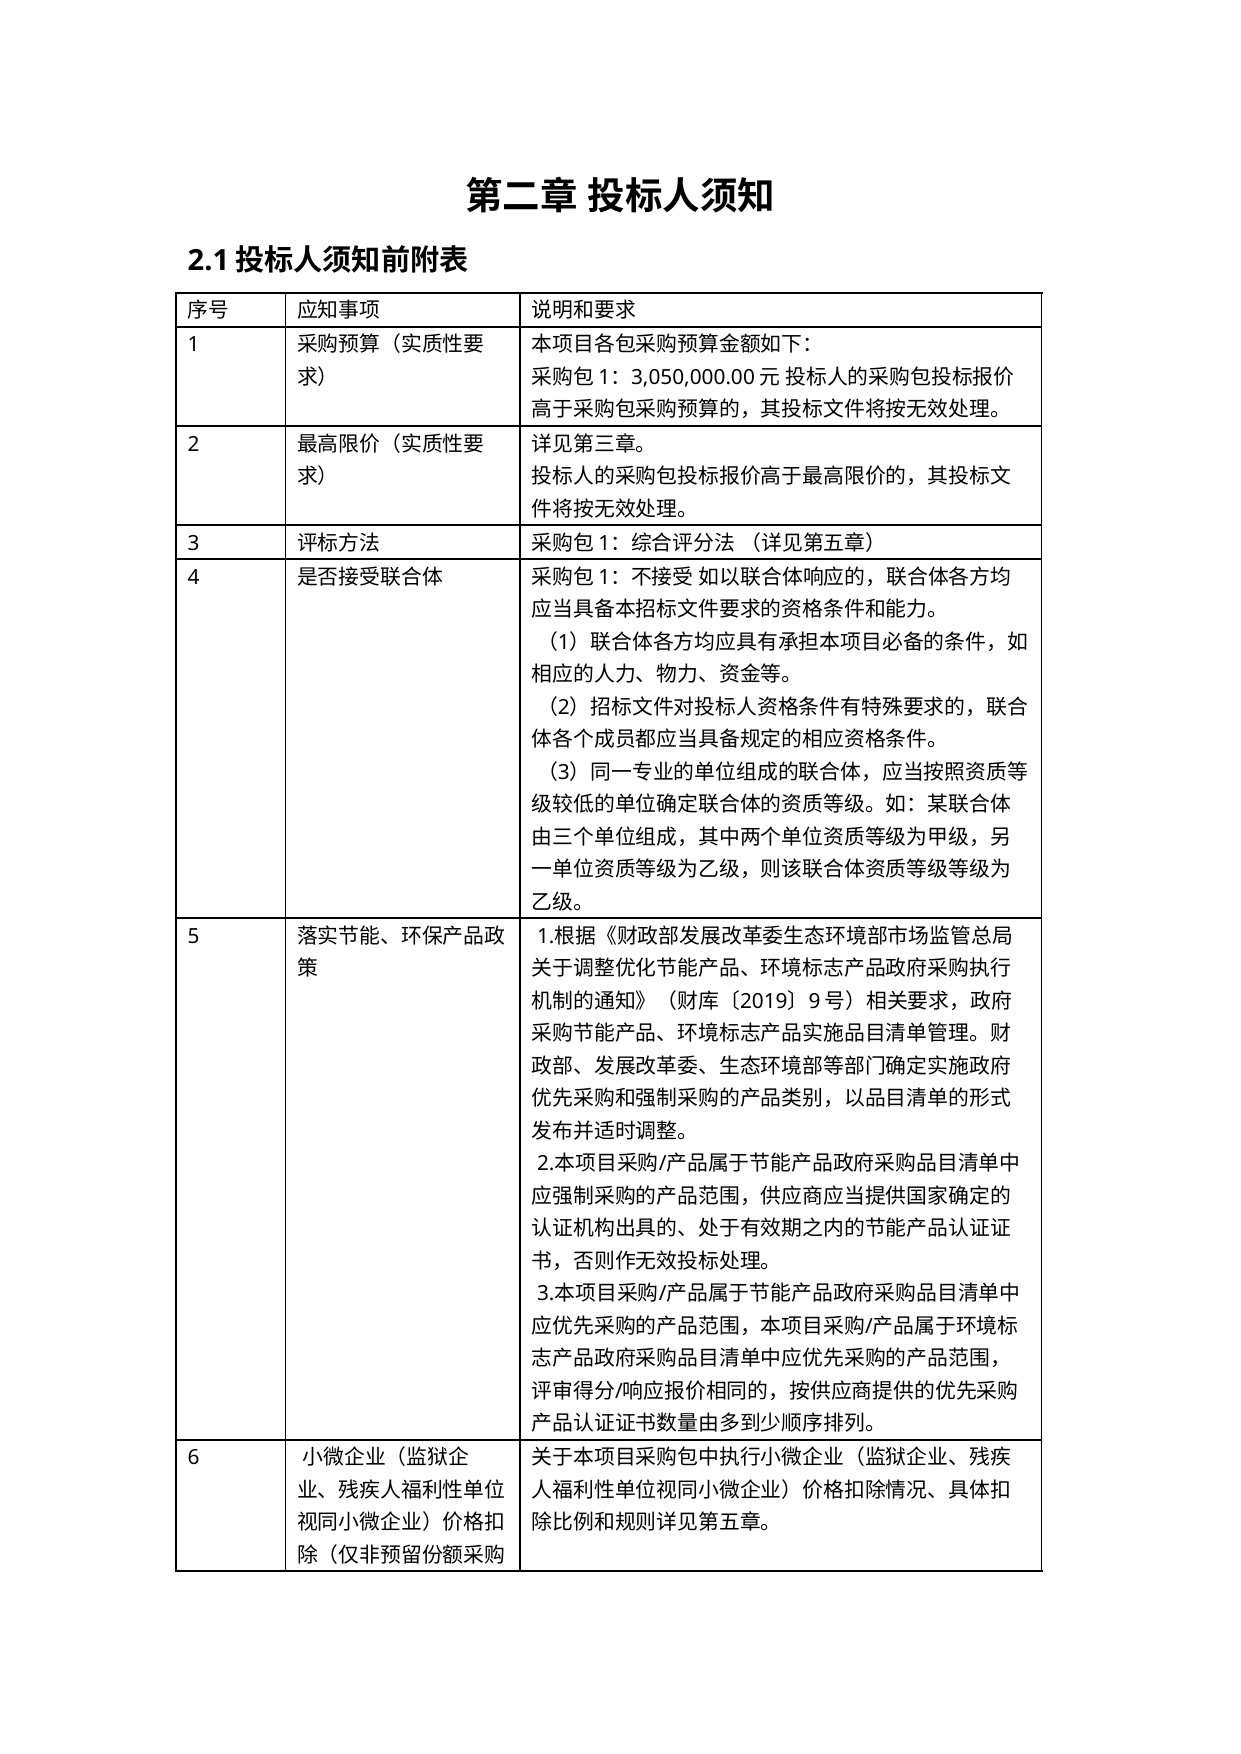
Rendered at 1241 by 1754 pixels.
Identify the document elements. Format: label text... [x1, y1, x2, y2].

text 2.1投标人须知前附表 [187, 227, 1053, 292]
table_cell 详见第三章。 投标人的采购包投标报价高于最高限价的，其投标文件将按无效处理。 [521, 427, 1041, 524]
table_cell 采购包1：不接受 如以联合体响应的，联合体各方均应当具备本招标文件要求的资格条件和能力。 （1）联合体各方均应具有承担本项目必备的条件，如相应的人力、物力、资金等。 （2）招标文件对投标人资格条件有特殊要求的，联合体各个成员都应当具备规定的相应资格条件。 （3）同一专业的单位组成的联合体，应当按照资质等级较低的单位确定联合体的资质等级。如：某联合体由三个单位组成，其中两个单位资质等级为甲级，另一单位资质等级为乙级，则该联合体资质等级等级为乙级。 [521, 560, 1041, 917]
table_cell 采购预算（实质性要求） [286, 328, 519, 425]
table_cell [521, 1441, 1041, 1570]
table_cell 1.根据《财政部发展改革委生态环境部市场监管总局关于调整优化节能产品、环境标志产品政府采购执行机制的通知》（财库〔2019〕9号）相关要求，政府采购节能产品、环境标志产品实施品目清单管理。财政部、发展改革委、生态环境部等部门确定实施政府优先采购和强制采购的产品类别，以品目清单的形式发布并适时调整。 2.本项目采购/产品属于节能产品政府采购品目清单中应强制采购的产品范围，供应商应当提供国家确定的认证机构出具的、处于有效期之内的节能产品认证证书，否则作无效投标处理。 3.本项目采购/产品属于节能产品政府采购品目清单中应优先采购的产品范围，本项目采购/产品属于环境标志产品政府采购品目清单中应优先采购的产品范围，评审得分/响应报价相同的，按供应商提供的优先采购产品认证证书数量由多到少顺序排列。 [521, 919, 1041, 1439]
table_cell 2 [177, 427, 285, 524]
table_cell 本项目各包采购预算金额如下： 采购包1：3,050,000.00元 投标人的采购包投标报价高于采购包采购预算的，其投标文件将按无效处理。 [521, 328, 1041, 425]
table_cell 最高限价（实质性要求） [286, 427, 519, 524]
table_cell 1 [177, 328, 285, 425]
table_cell 6 [177, 1441, 285, 1570]
table_cell 采购包1：综合评分法 （详见第五章） [521, 526, 1041, 558]
table_cell 落实节能、环保产品政策 [286, 919, 519, 1439]
text 第二章 投标人须知 [187, 162, 1053, 227]
table_cell 评标方法 [286, 526, 519, 558]
table_header 应知事项 [286, 294, 519, 326]
table_cell 5 [177, 919, 285, 1439]
table_header 说明和要求 [521, 294, 1041, 326]
table_cell 3 [177, 526, 285, 558]
table_cell 4 [177, 560, 285, 917]
table_cell 是否接受联合体 [286, 560, 519, 917]
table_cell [286, 1441, 519, 1570]
table_header 序号 [177, 294, 285, 326]
